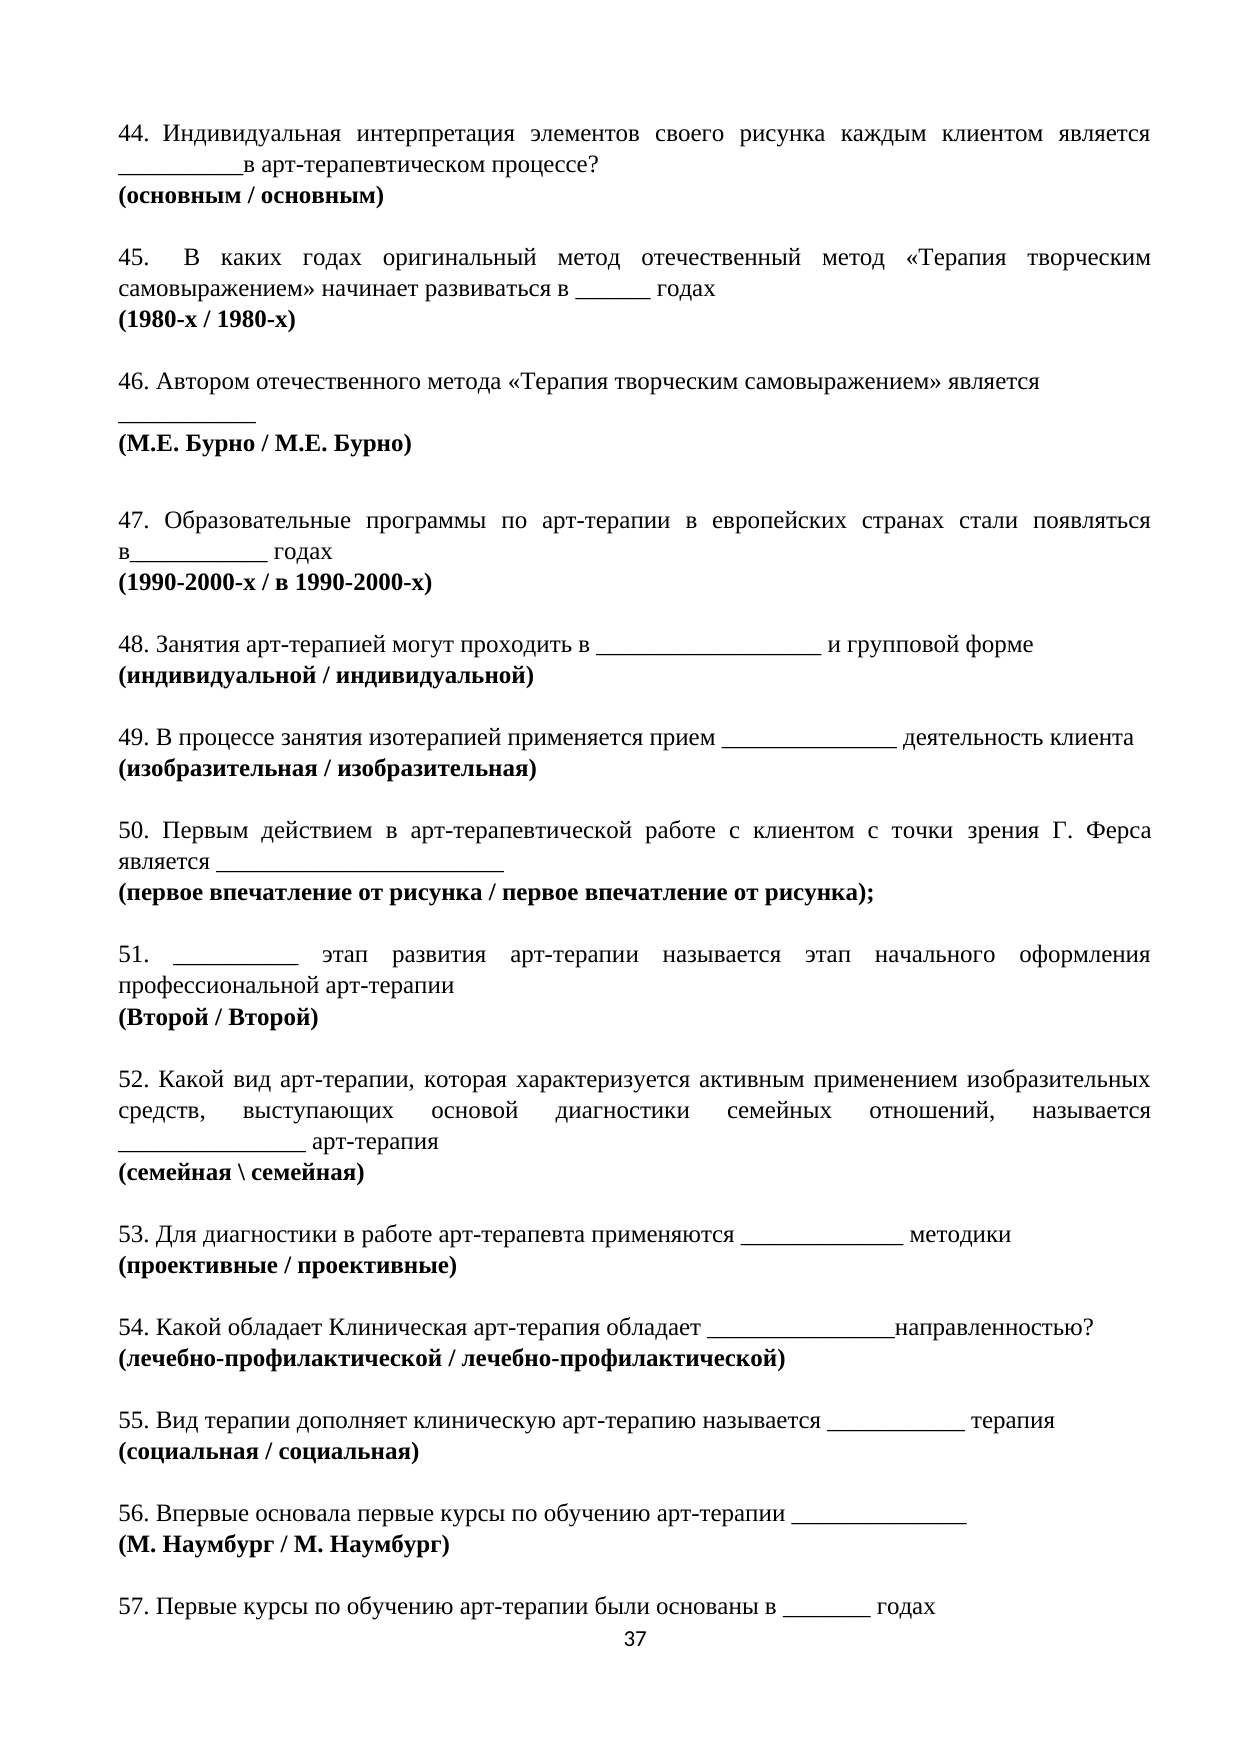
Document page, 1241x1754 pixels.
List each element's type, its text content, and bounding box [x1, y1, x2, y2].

text (проективные / проективные) [118, 1250, 1152, 1279]
text (семейная \ семейная) [118, 1157, 1152, 1186]
list (основным / основным) [118, 180, 1152, 209]
text 48. Занятия арт-терапией могут проходить в __________________ и групповой форме [118, 629, 1152, 658]
text (М. Наумбург / М. Наумбург) [118, 1529, 1152, 1558]
text (1980-х / 1980-х) [118, 304, 1152, 333]
text (Второй / Второй) [118, 1002, 1152, 1030]
text 57. Первые курсы по обучению арт-терапии были основаны в _______ годах [118, 1591, 1152, 1620]
text (1990-2000-х / в 1990-2000-х) [118, 567, 1152, 596]
text (первое впечатление от рисунка / первое впечатление от рисунка); [118, 877, 1152, 906]
text (лечебно-профилактической / лечебно-профилактической) [118, 1343, 1152, 1372]
text (индивидуальной / индивидуальной) [118, 660, 1152, 689]
text 47. Образовательные программы по арт-терапии в европейских странах стали появляться в___________ годах [118, 505, 1152, 565]
text (социальная / социальная) [118, 1436, 1152, 1465]
text ___________ [118, 397, 1152, 426]
list Индивидуальная интерпретация элементов своего рисунка каждым клиентом является __________в арт-терапевтическом процессе? [118, 118, 1152, 178]
text 55. Вид терапии дополняет клиническую арт-терапию называется ___________ терапия [118, 1405, 1152, 1434]
text 56. Впервые основала первые курсы по обучению арт-терапии ______________ [118, 1498, 1152, 1527]
text 53. Для диагностики в работе арт-терапевта применяются _____________ методики [118, 1219, 1152, 1248]
text (М.Е. Бурно / М.Е. Бурно) [118, 428, 1152, 457]
list В каких годах оригинальный метод отечественный метод «Терапия творческим самовыражением» начинает развиваться в ______ годах [118, 242, 1152, 302]
text 52. Какой вид арт-терапии, которая характеризуется активным применением изобразительных средств, выступающих основой диагностики семейных отношений, называется _______________ арт-терапия [118, 1064, 1152, 1154]
text 50. Первым действием в арт-терапевтической работе с клиентом с точки зрения Г. Ферса является _______________________ [118, 815, 1152, 875]
text (изобразительная / изобразительная) [118, 753, 1152, 782]
text 49. В процессе занятия изотерапией применяется прием ______________ деятельность клиента [118, 722, 1152, 751]
list Автором отечественного метода «Терапия творческим самовыражением» является [118, 366, 1152, 395]
text 54. Какой обладает Клиническая арт-терапия обладает _______________направленностью? [118, 1312, 1152, 1341]
text 51. __________ этап развития арт-терапии называется этап начального оформления профессиональной арт-терапии [118, 939, 1152, 999]
